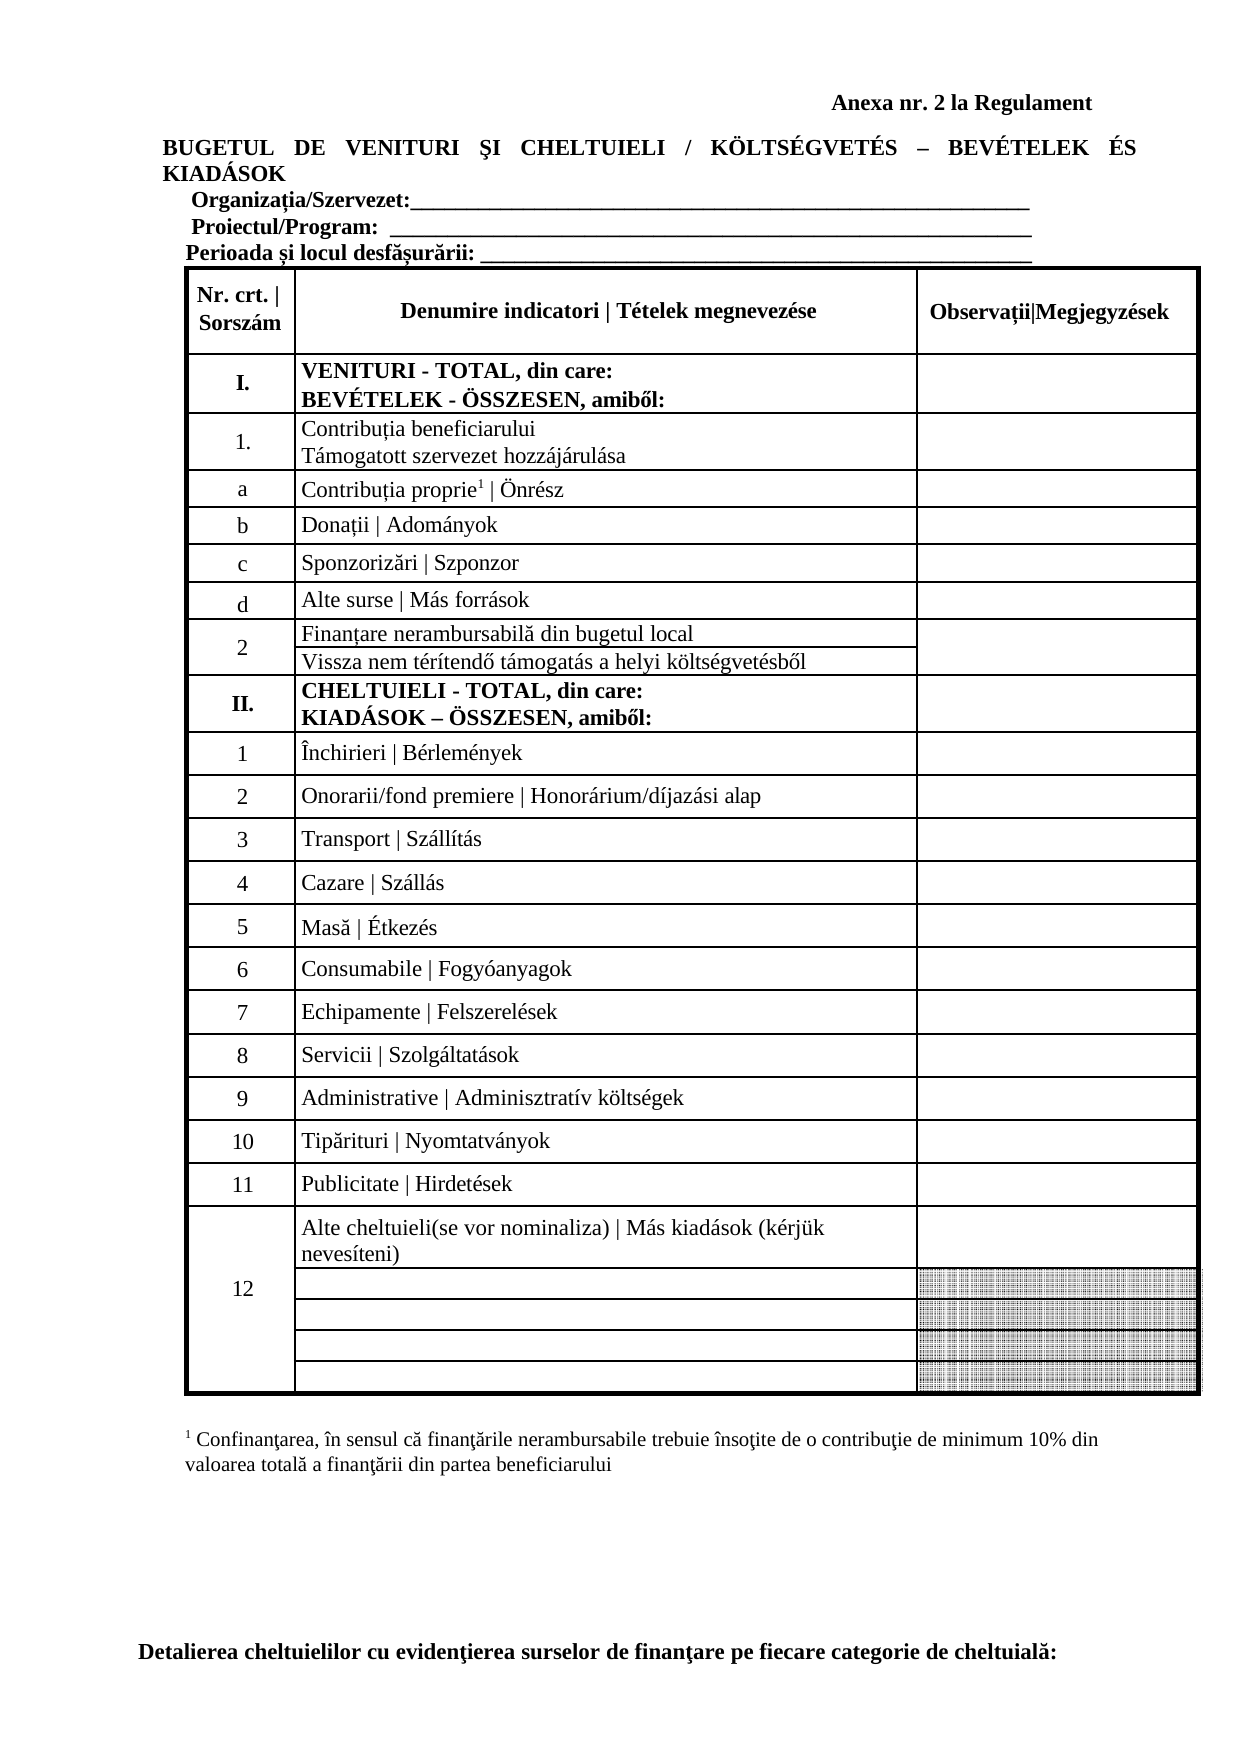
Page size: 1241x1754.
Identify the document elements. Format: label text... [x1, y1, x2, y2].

table_cell Administrative | Adminisztratív költségek [296, 1078, 916, 1119]
text Organizația/Szervezet:_______________________________________________________ [185, 186, 1052, 213]
table_cell 3 [189, 819, 294, 860]
table_cell [918, 819, 1196, 860]
table_cell Finanțare nerambursabilă din bugetul local [296, 620, 916, 646]
table_cell Masă | Étkezés [296, 905, 916, 946]
table_cell 2 [189, 620, 294, 674]
table_cell Onorarii/fond premiere | Honorárium/díjazási alap [296, 776, 916, 817]
title BUGETUL DE VENITURI ŞI CHELTUIELI / KÖLTSÉGVETÉS – BEVÉTELEK ÉS KIADÁSOK [162, 134, 1137, 186]
table_cell 2 [189, 776, 294, 817]
table_cell [918, 1035, 1196, 1076]
table_cell [296, 1269, 916, 1298]
table_cell [918, 676, 1196, 731]
table_cell [918, 355, 1196, 412]
table_cell 8 [189, 1035, 294, 1076]
table_cell [918, 508, 1196, 543]
table_cell II. [189, 676, 294, 731]
table_cell Contribuția beneficiarului [296, 414, 916, 441]
table_cell Cazare | Szállás [296, 862, 916, 903]
table_cell [918, 1164, 1196, 1205]
table_cell c [189, 545, 294, 581]
table_cell Închirieri | Bérlemények [296, 733, 916, 774]
table_cell [918, 1331, 1196, 1360]
table_cell [918, 1207, 1196, 1267]
table_cell 11 [189, 1164, 294, 1205]
table_cell a [189, 471, 294, 506]
table_cell [918, 776, 1196, 817]
table_cell [918, 733, 1196, 774]
table_cell Vissza nem térítendő támogatás a helyi költségvetésből [296, 648, 916, 674]
table_cell [296, 1300, 916, 1329]
text 1 Confinanţarea, în sensul că finanţările nerambursabile trebuie însoţite de o contribuţie de minimum 10% din valoarea totală a finanţării din partea beneficiarului [185, 1427, 1137, 1476]
table_cell 6 [189, 948, 294, 989]
table_cell BEVÉTELEK - ÖSSZESEN, amiből: [296, 384, 916, 412]
table_header Nr. crt. | Sorszám [189, 270, 294, 353]
table_cell [918, 1362, 1196, 1391]
table_cell d [189, 583, 294, 618]
table_cell [918, 1300, 1196, 1329]
table_cell Publicitate | Hirdetések [296, 1164, 916, 1205]
table_cell Támogatott szervezet hozzájárulása [296, 441, 916, 468]
table_cell [918, 948, 1196, 989]
table_cell 10 [189, 1121, 294, 1162]
table_cell Transport | Szállítás [296, 819, 916, 860]
table_cell CHELTUIELI - TOTAL, din care: [296, 676, 916, 704]
text Detalierea cheltuielilor cu evidenţierea surselor de finanţare pe fiecare categorie de cheltuială: [133, 1638, 1063, 1664]
table_cell b [189, 508, 294, 543]
table_cell 9 [189, 1078, 294, 1119]
table_cell [296, 1331, 916, 1360]
table_cell 12 [189, 1207, 294, 1391]
table_cell 1 [189, 733, 294, 774]
table_cell VENITURI - TOTAL, din care: [296, 355, 916, 384]
table_cell [918, 471, 1196, 506]
table_cell Servicii | Szolgáltatások [296, 1035, 916, 1076]
table_cell [918, 991, 1196, 1032]
table_header Observații|Megjegyzések [918, 270, 1196, 353]
table_cell [918, 414, 1196, 468]
table_cell I. [189, 355, 294, 412]
table_cell KIADÁSOK – ÖSSZESEN, amiből: [296, 704, 916, 731]
table_cell 5 [189, 905, 294, 946]
table_cell 4 [189, 862, 294, 903]
table_cell Donații | Adományok [296, 508, 916, 543]
table_cell [918, 1121, 1196, 1162]
text Anexa nr. 2 la Regulament [177, 89, 1092, 115]
table_cell Alte cheltuieli(se vor nominaliza) | Más kiadások (kérjük nevesíteni) [296, 1207, 916, 1267]
table_cell 1. [189, 414, 294, 468]
table_cell [296, 1362, 916, 1391]
table_cell Contribuția proprie1 | Önrész [296, 471, 916, 506]
table_cell [918, 862, 1196, 903]
table_cell [918, 583, 1196, 618]
table_cell [918, 620, 1196, 674]
table_cell [918, 1269, 1196, 1298]
table_cell Consumabile | Fogyóanyagok [296, 948, 916, 989]
table_cell Sponzorizări | Szponzor [296, 545, 916, 581]
text Proiectul/Program: ________________________________________________________ [185, 213, 1052, 239]
table_cell Tipărituri | Nyomtatványok [296, 1121, 916, 1162]
table_cell [918, 905, 1196, 946]
table_cell [918, 545, 1196, 581]
table_cell [918, 1078, 1196, 1119]
table_cell Echipamente | Felszerelések [296, 991, 916, 1032]
text Perioada și locul desfășurării: _________________________________________________ [185, 239, 1122, 266]
table_cell Alte surse | Más források [296, 583, 916, 618]
table_header Denumire indicatori | Tételek megnevezése [296, 270, 916, 353]
table_cell 7 [189, 991, 294, 1032]
